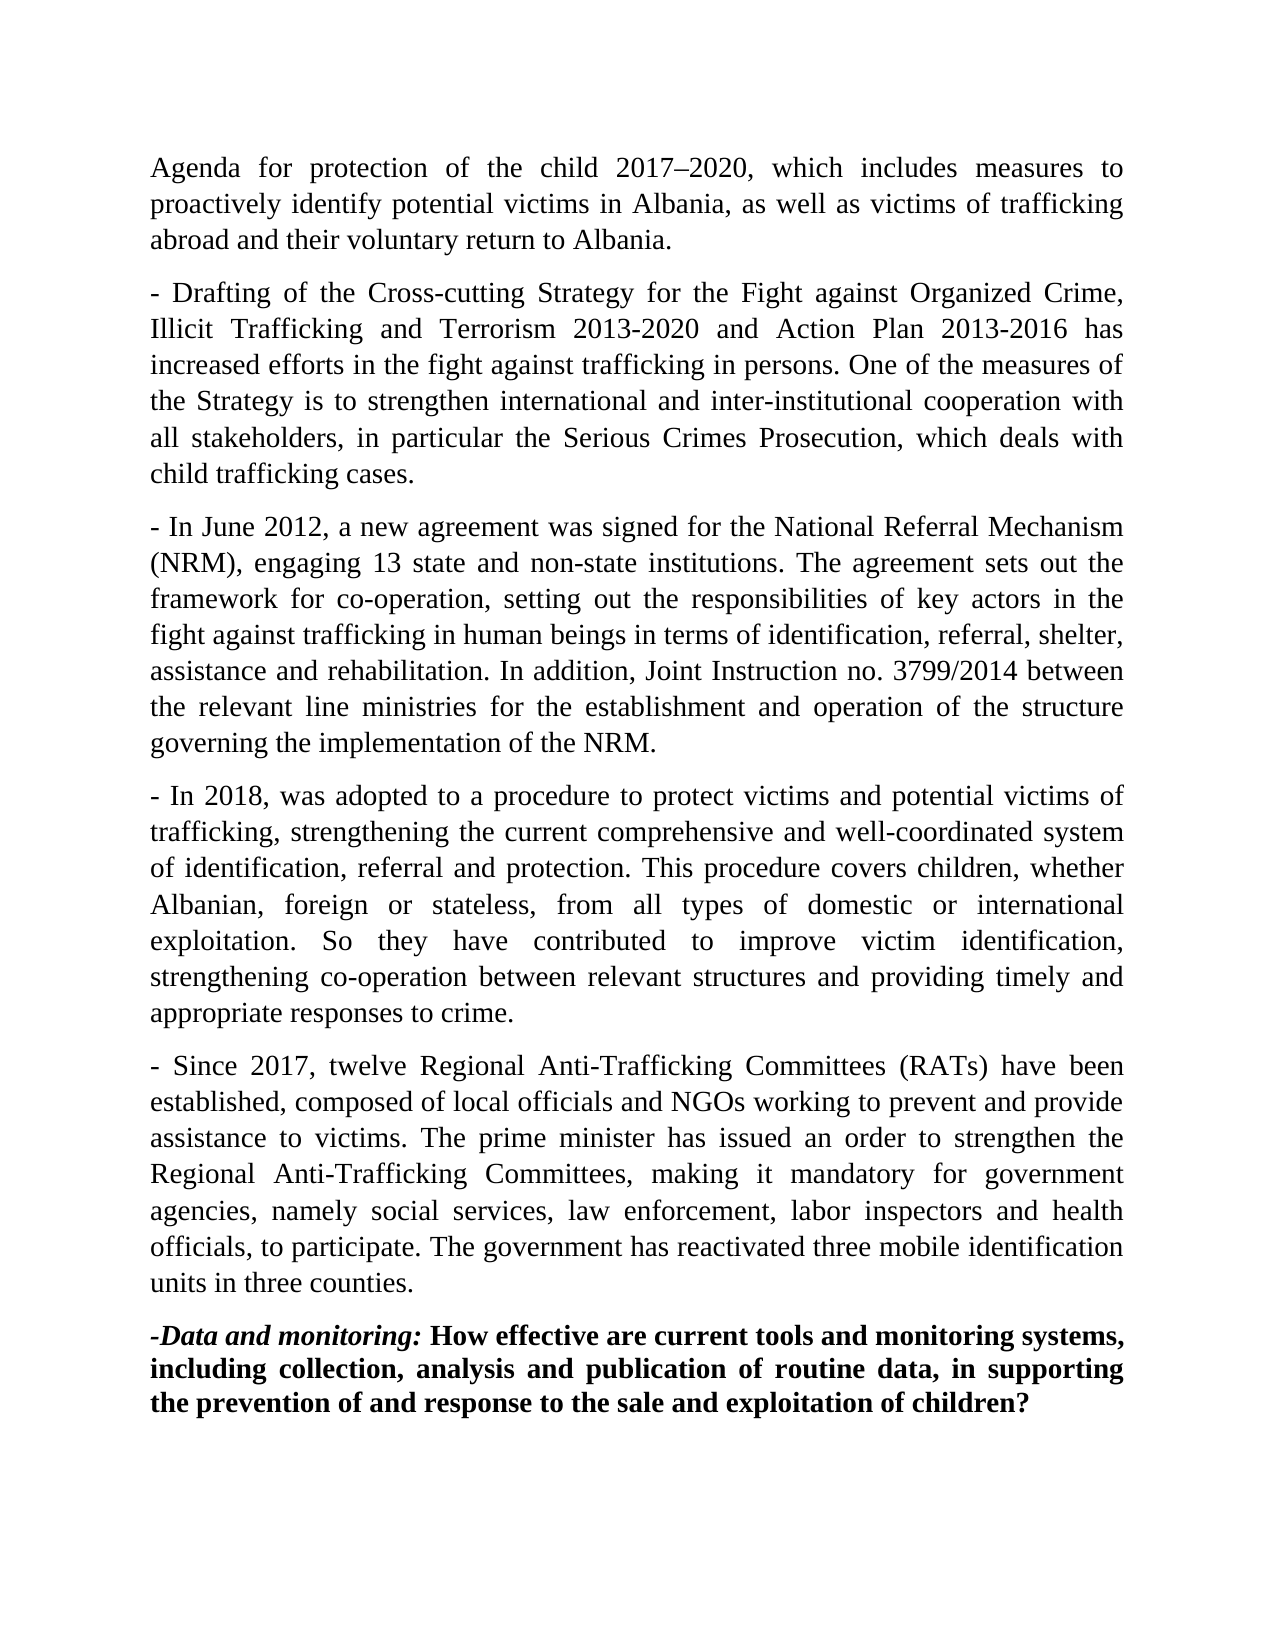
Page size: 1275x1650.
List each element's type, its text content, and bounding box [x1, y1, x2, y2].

text - Drafting of the Cross-cutting Strategy for the Fight against Organized Crime, Illicit Trafficking and Terrorism 2013-2020 and Action Plan 2013-2016 has increased efforts in the fight against trafficking in persons. One of the measures of the Strategy is to strengthen international and inter-institutional cooperation with all stakeholders, in particular the Serious Crimes Prosecution, which deals with child trafficking cases. [150, 275, 1125, 489]
text - In 2018, was adopted to a procedure to protect victims and potential victims of trafficking, strengthening the current comprehensive and well-coordinated system of identification, referral and protection. This procedure covers children, whether Albanian, foreign or stateless, from all types of domestic or international exploitation. So they have contributed to improve victim identification, strengthening co-operation between relevant structures and providing timely and appropriate responses to crime. [150, 778, 1125, 1029]
text -Data and monitoring: How effective are current tools and monitoring systems, including collection, analysis and publication of routine data, in supporting the prevention of and response to the sale and exploitation of children? [150, 1318, 1125, 1418]
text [150, 150, 1125, 256]
text - Since 2017, twelve Regional Anti-Trafficking Committees (RATs) have been established, composed of local officials and NGOs working to prevent and provide assistance to victims. The prime minister has issued an order to strengthen the Regional Anti-Trafficking Committees, making it mandatory for government agencies, namely social services, law enforcement, labor inspectors and health officials, to participate. The government has reactivated three mobile identification units in three counties. [150, 1048, 1125, 1298]
text - In June 2012, a new agreement was signed for the National Referral Mechanism (NRM), engaging 13 state and non-state institutions. The agreement sets out the framework for co-operation, setting out the responsibilities of key actors in the fight against trafficking in human beings in terms of identification, referral, shelter, assistance and rehabilitation. In addition, Joint Instruction no. 3799/2014 between the relevant line ministries for the establishment and operation of the structure governing the implementation of the NRM. [150, 509, 1125, 759]
